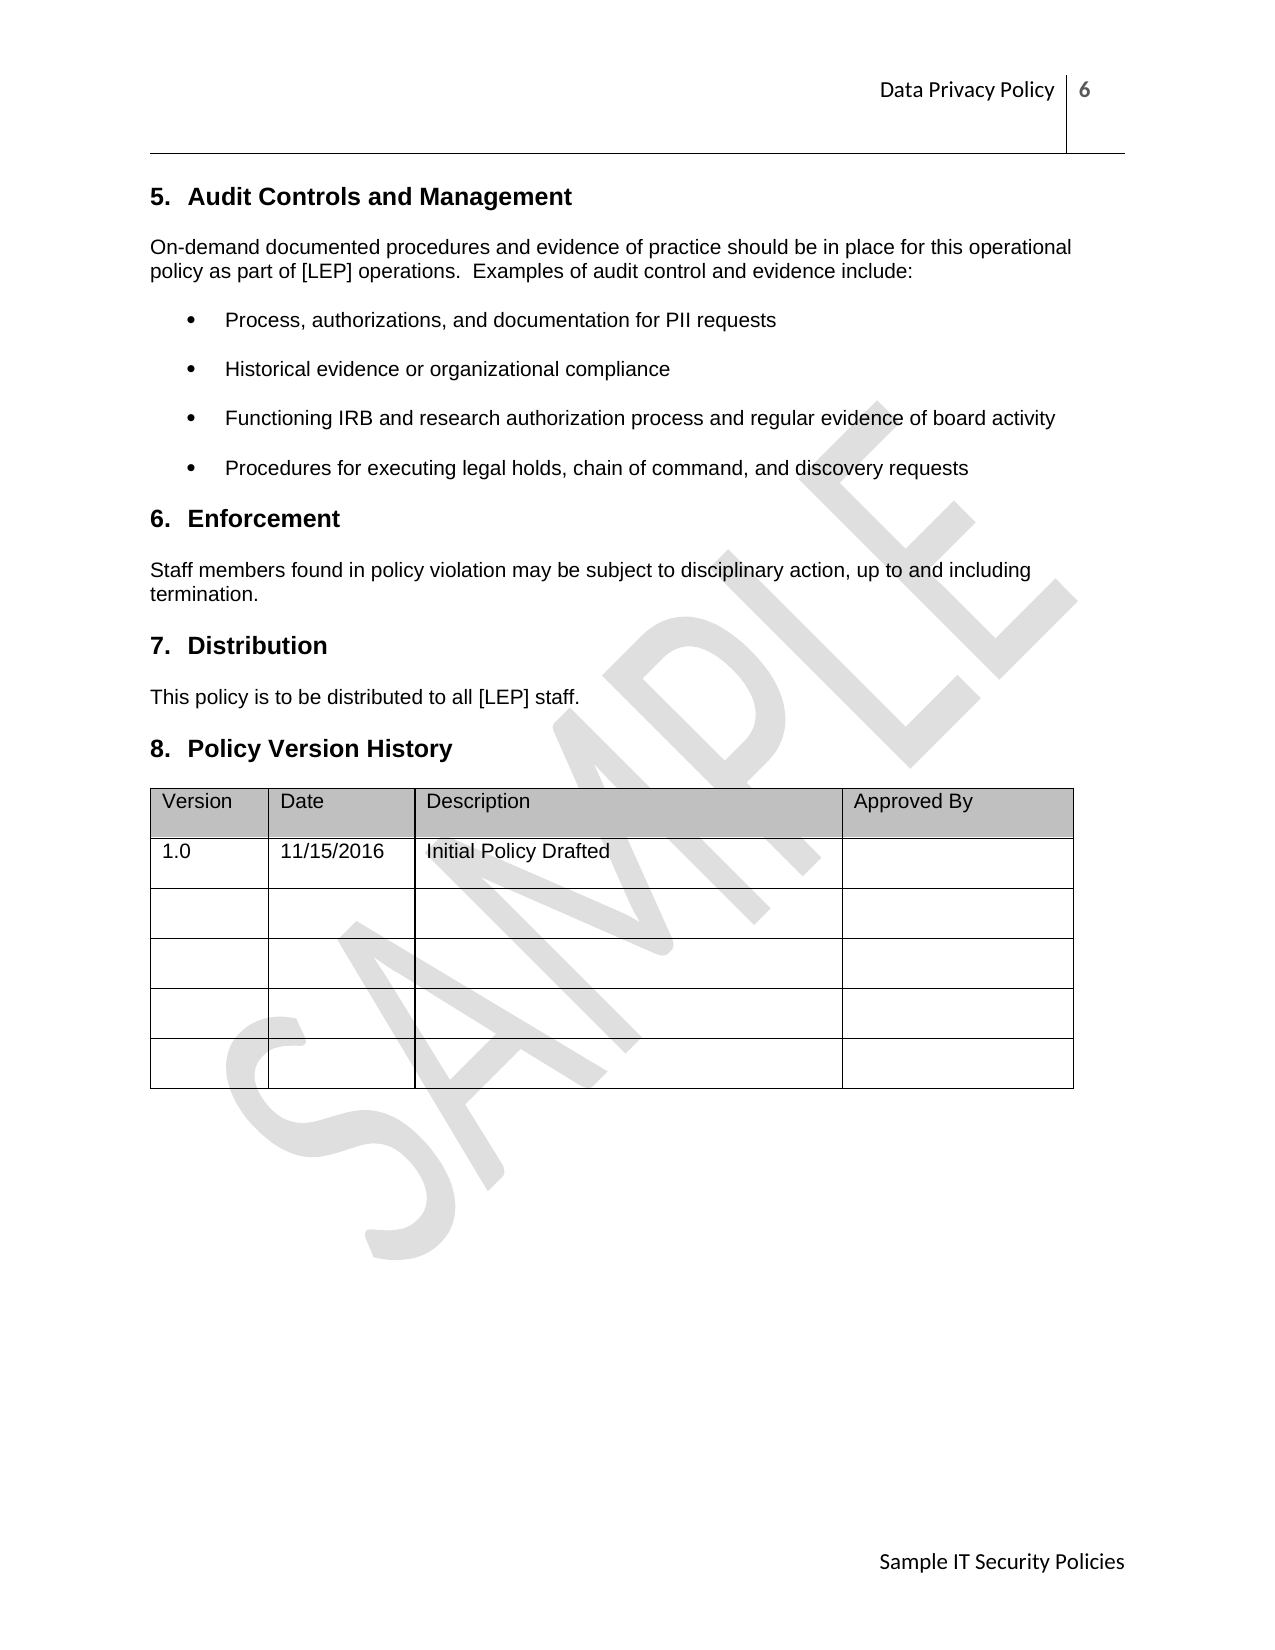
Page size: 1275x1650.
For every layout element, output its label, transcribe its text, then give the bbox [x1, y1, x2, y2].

list Procedures for executing legal holds, chain of command, and discovery requests [187, 455, 1125, 479]
table_cell [151, 1039, 268, 1087]
text Staff members found in policy violation may be subject to disciplinary action, up to and including termination. [150, 558, 1125, 606]
table_cell 1.0 [151, 839, 268, 887]
table_cell [151, 989, 268, 1037]
table_cell [416, 889, 842, 937]
table_cell [269, 989, 414, 1037]
table_cell [269, 1039, 414, 1087]
subtitle Enforcement [150, 504, 1125, 533]
table_cell [151, 889, 268, 937]
subtitle Distribution [150, 631, 1125, 660]
table_cell [269, 939, 414, 987]
text On-demand documented procedures and evidence of practice should be in place for this operational policy as part of [LEP] operations. Examples of audit control and evidence include: [150, 235, 1125, 283]
table_header Version [151, 789, 268, 837]
table_cell [269, 889, 414, 937]
table_cell [843, 1039, 1073, 1087]
table_cell [416, 1039, 842, 1087]
subtitle Audit Controls and Management [150, 181, 1125, 210]
list Process, authorizations, and documentation for PII requests [187, 308, 1125, 332]
table_cell [416, 989, 842, 1037]
table_cell Initial Policy Drafted [416, 839, 842, 887]
subtitle Policy Version History [150, 734, 1125, 762]
table_cell 11/15/2016 [269, 839, 414, 887]
table_header Approved By [843, 789, 1073, 837]
table_cell [416, 939, 842, 987]
table_cell [843, 939, 1073, 987]
text This policy is to be distributed to all [LEP] staff. [150, 685, 1125, 709]
table_header Date [269, 789, 414, 837]
list Historical evidence or organizational compliance [187, 357, 1125, 381]
table_cell [151, 939, 268, 987]
table_header Description [416, 789, 842, 837]
table_cell [843, 889, 1073, 937]
table_cell [843, 989, 1073, 1037]
list Functioning IRB and research authorization process and regular evidence of board activity [187, 406, 1125, 430]
table_cell [843, 839, 1073, 887]
